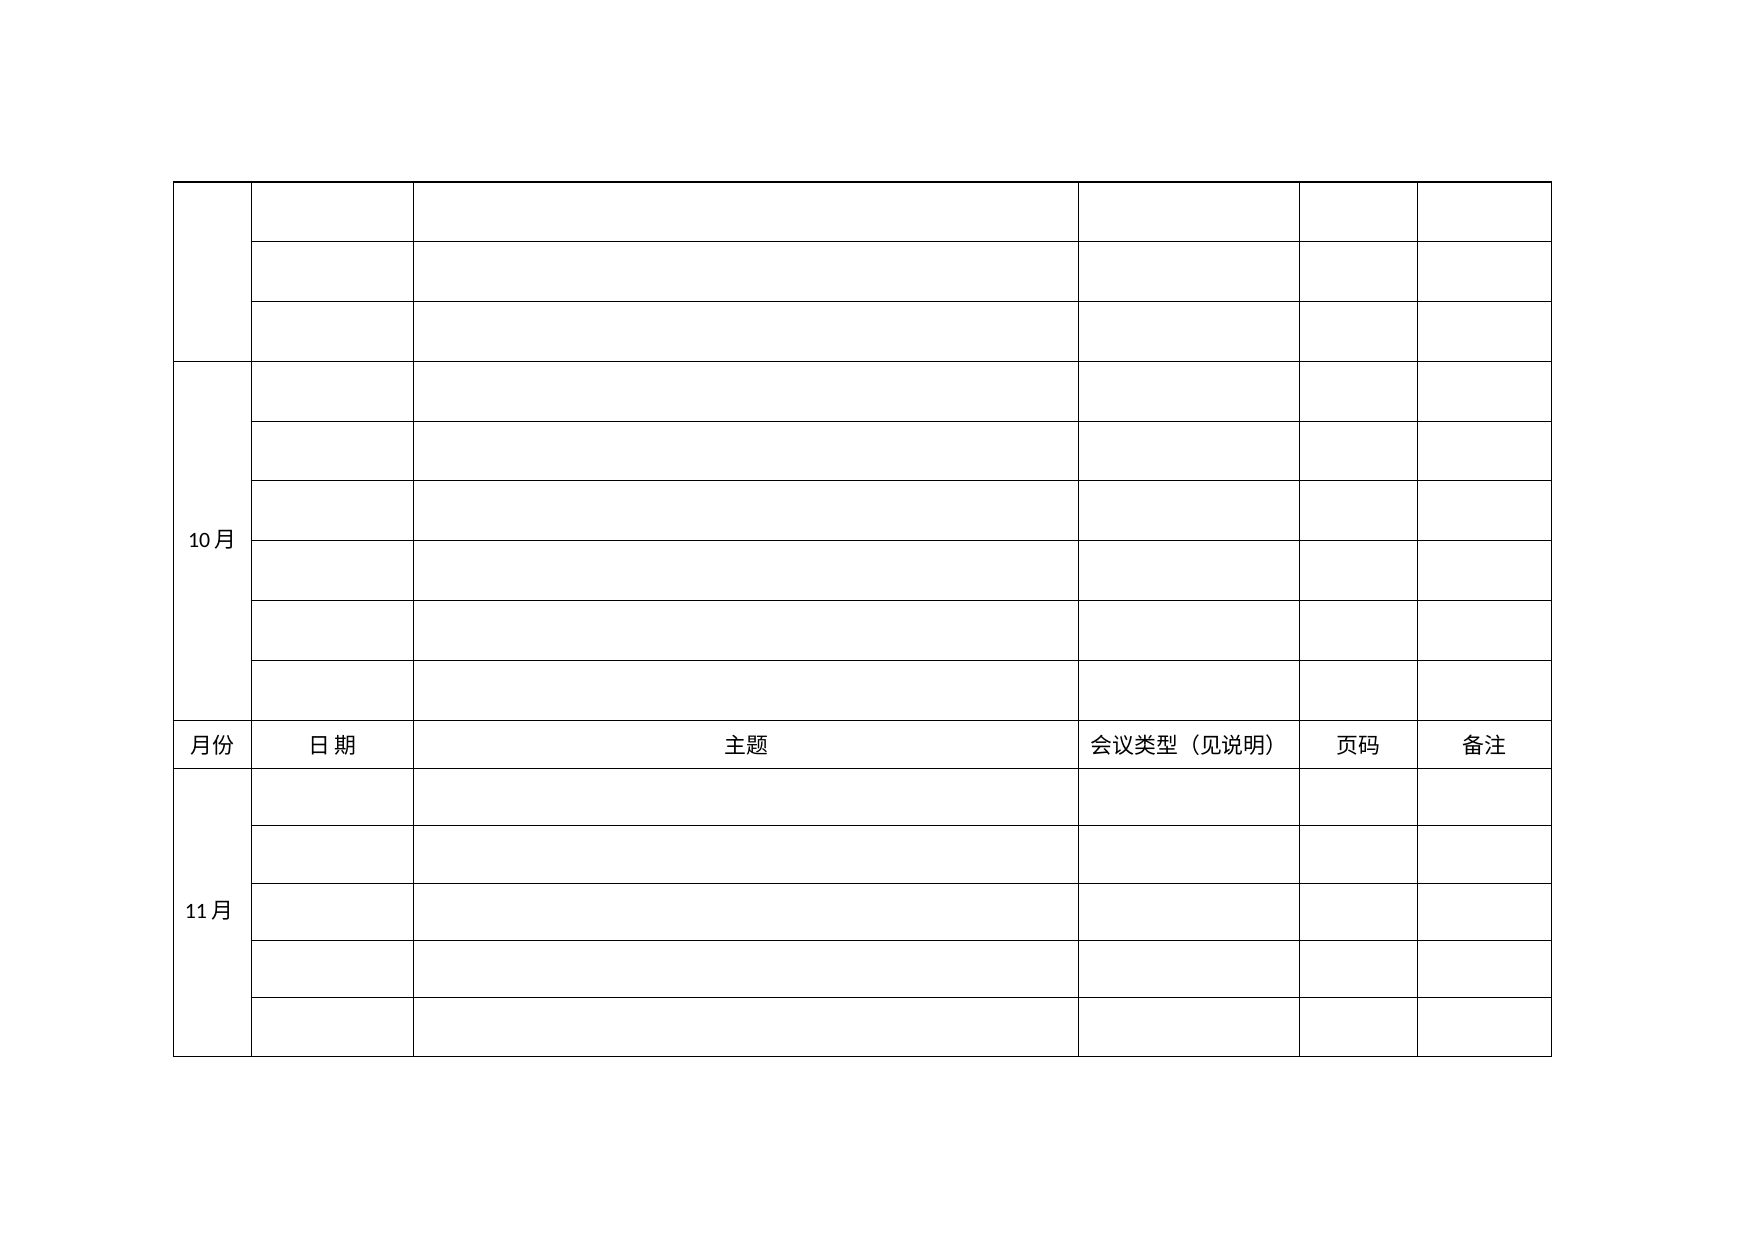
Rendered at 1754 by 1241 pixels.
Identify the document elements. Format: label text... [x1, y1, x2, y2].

table_cell 11月 [174, 769, 251, 1056]
table_cell [252, 826, 413, 883]
table_cell [414, 422, 1078, 480]
table_cell [1418, 362, 1551, 421]
table_cell 月份 [174, 721, 251, 768]
table_cell [1300, 826, 1417, 883]
table_cell [1079, 302, 1299, 361]
table_cell [252, 183, 413, 241]
table_cell [414, 242, 1078, 301]
table_cell [1418, 302, 1551, 361]
table_cell [1079, 362, 1299, 421]
table_cell [1300, 941, 1417, 997]
table_cell 会议类型（见说明） [1079, 721, 1299, 768]
table_cell [1418, 941, 1551, 997]
table_cell [252, 941, 413, 997]
table_cell [252, 661, 413, 719]
table_cell [414, 481, 1078, 540]
table_cell [1418, 183, 1551, 241]
table_cell [1418, 661, 1551, 719]
table_cell [252, 362, 413, 421]
table_cell [1079, 541, 1299, 600]
table_cell [1079, 242, 1299, 301]
table_cell [414, 884, 1078, 940]
table_cell 备注 [1418, 721, 1551, 768]
table_cell [414, 302, 1078, 361]
table_cell [1300, 242, 1417, 301]
table_cell [1300, 601, 1417, 660]
table_cell [1300, 541, 1417, 600]
table_cell [1300, 302, 1417, 361]
table_cell 主题 [414, 721, 1078, 768]
table_cell [414, 541, 1078, 600]
table_cell [1418, 242, 1551, 301]
table_cell 页码 [1300, 721, 1417, 768]
table_cell [1418, 541, 1551, 600]
table_cell [1079, 998, 1299, 1056]
table_cell [414, 998, 1078, 1056]
table_cell [252, 422, 413, 480]
table_cell [1300, 183, 1417, 241]
table_cell [1418, 769, 1551, 825]
table_cell [1418, 884, 1551, 940]
table_cell [1079, 826, 1299, 883]
table_cell [414, 826, 1078, 883]
table_cell [1079, 422, 1299, 480]
table_cell [1418, 998, 1551, 1056]
table_cell 10月 [174, 362, 251, 719]
table_cell [1300, 661, 1417, 719]
table_cell [1300, 362, 1417, 421]
table_cell [1418, 601, 1551, 660]
table_cell [1300, 884, 1417, 940]
table_cell [1300, 481, 1417, 540]
table_cell [1079, 884, 1299, 940]
table_cell [1079, 769, 1299, 825]
table_cell [1079, 183, 1299, 241]
table_cell [1079, 661, 1299, 719]
table_cell [1079, 481, 1299, 540]
table_cell [252, 601, 413, 660]
table_cell [252, 481, 413, 540]
table_cell [1418, 422, 1551, 480]
table_cell [414, 601, 1078, 660]
table_cell [1418, 826, 1551, 883]
table_cell [414, 362, 1078, 421]
table_cell [252, 769, 413, 825]
table_cell [252, 884, 413, 940]
table_cell [1079, 941, 1299, 997]
table_cell [1300, 422, 1417, 480]
table_cell [414, 769, 1078, 825]
table_cell [414, 183, 1078, 241]
table_cell [1300, 769, 1417, 825]
table_cell [414, 941, 1078, 997]
table_cell [1079, 601, 1299, 660]
table_cell [1418, 481, 1551, 540]
table_cell [252, 541, 413, 600]
table_cell [252, 998, 413, 1056]
table_cell 日 期 [252, 721, 413, 768]
table_cell [252, 242, 413, 301]
table_cell [414, 661, 1078, 719]
table_cell [252, 302, 413, 361]
table_cell [1300, 998, 1417, 1056]
